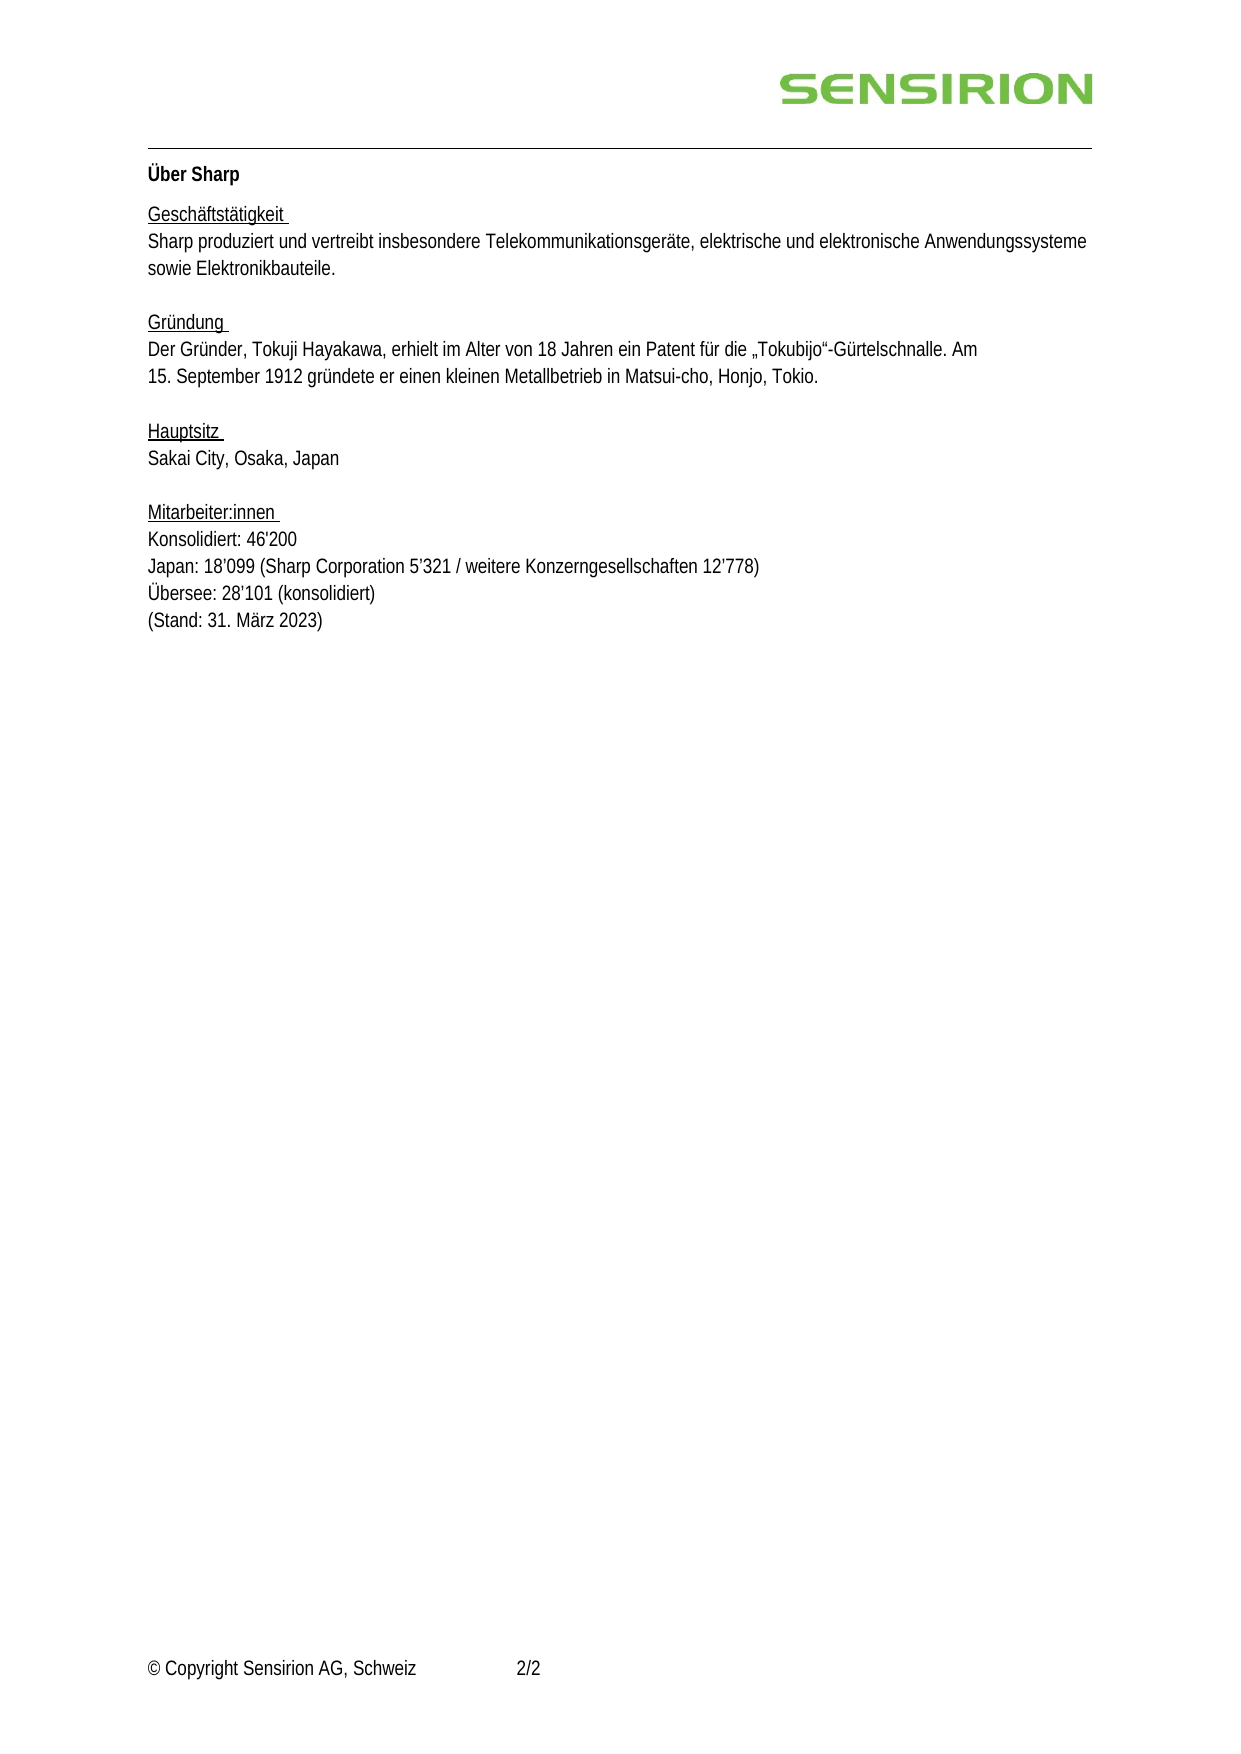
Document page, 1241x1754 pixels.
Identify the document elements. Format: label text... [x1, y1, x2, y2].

picture [780, 73, 1093, 104]
text Hauptsitz [148, 415, 1092, 442]
text (Stand: 31. März 2023) [148, 605, 1092, 632]
text Übersee: 28’101 (konsolidiert) [148, 578, 1092, 605]
text Sharp produziert und vertreibt insbesondere Telekommunikationsgeräte, elektrische und elektronische Anwendungssysteme sowie Elektronikbauteile. [148, 226, 1092, 280]
text Sakai City, Osaka, Japan [148, 442, 1092, 469]
text Über Sharp [148, 149, 1092, 186]
text Geschäftstätigkeit [148, 199, 1092, 226]
text Japan: 18’099 (Sharp Corporation 5’321 / weitere Konzerngesellschaften 12’778) [148, 551, 1092, 578]
text Konsolidiert: 46'200 [148, 524, 1092, 551]
text Der Gründer, Tokuji Hayakawa, erhielt im Alter von 18 Jahren ein Patent für die „Tokubijo“-Gürtelschnalle. Am 15. September 1912 gründete er einen kleinen Metallbetrieb in Matsui-cho, Honjo, Tokio. [148, 334, 1092, 388]
text Mitarbeiter:innen [148, 497, 1092, 524]
text Gründung [148, 307, 1092, 334]
